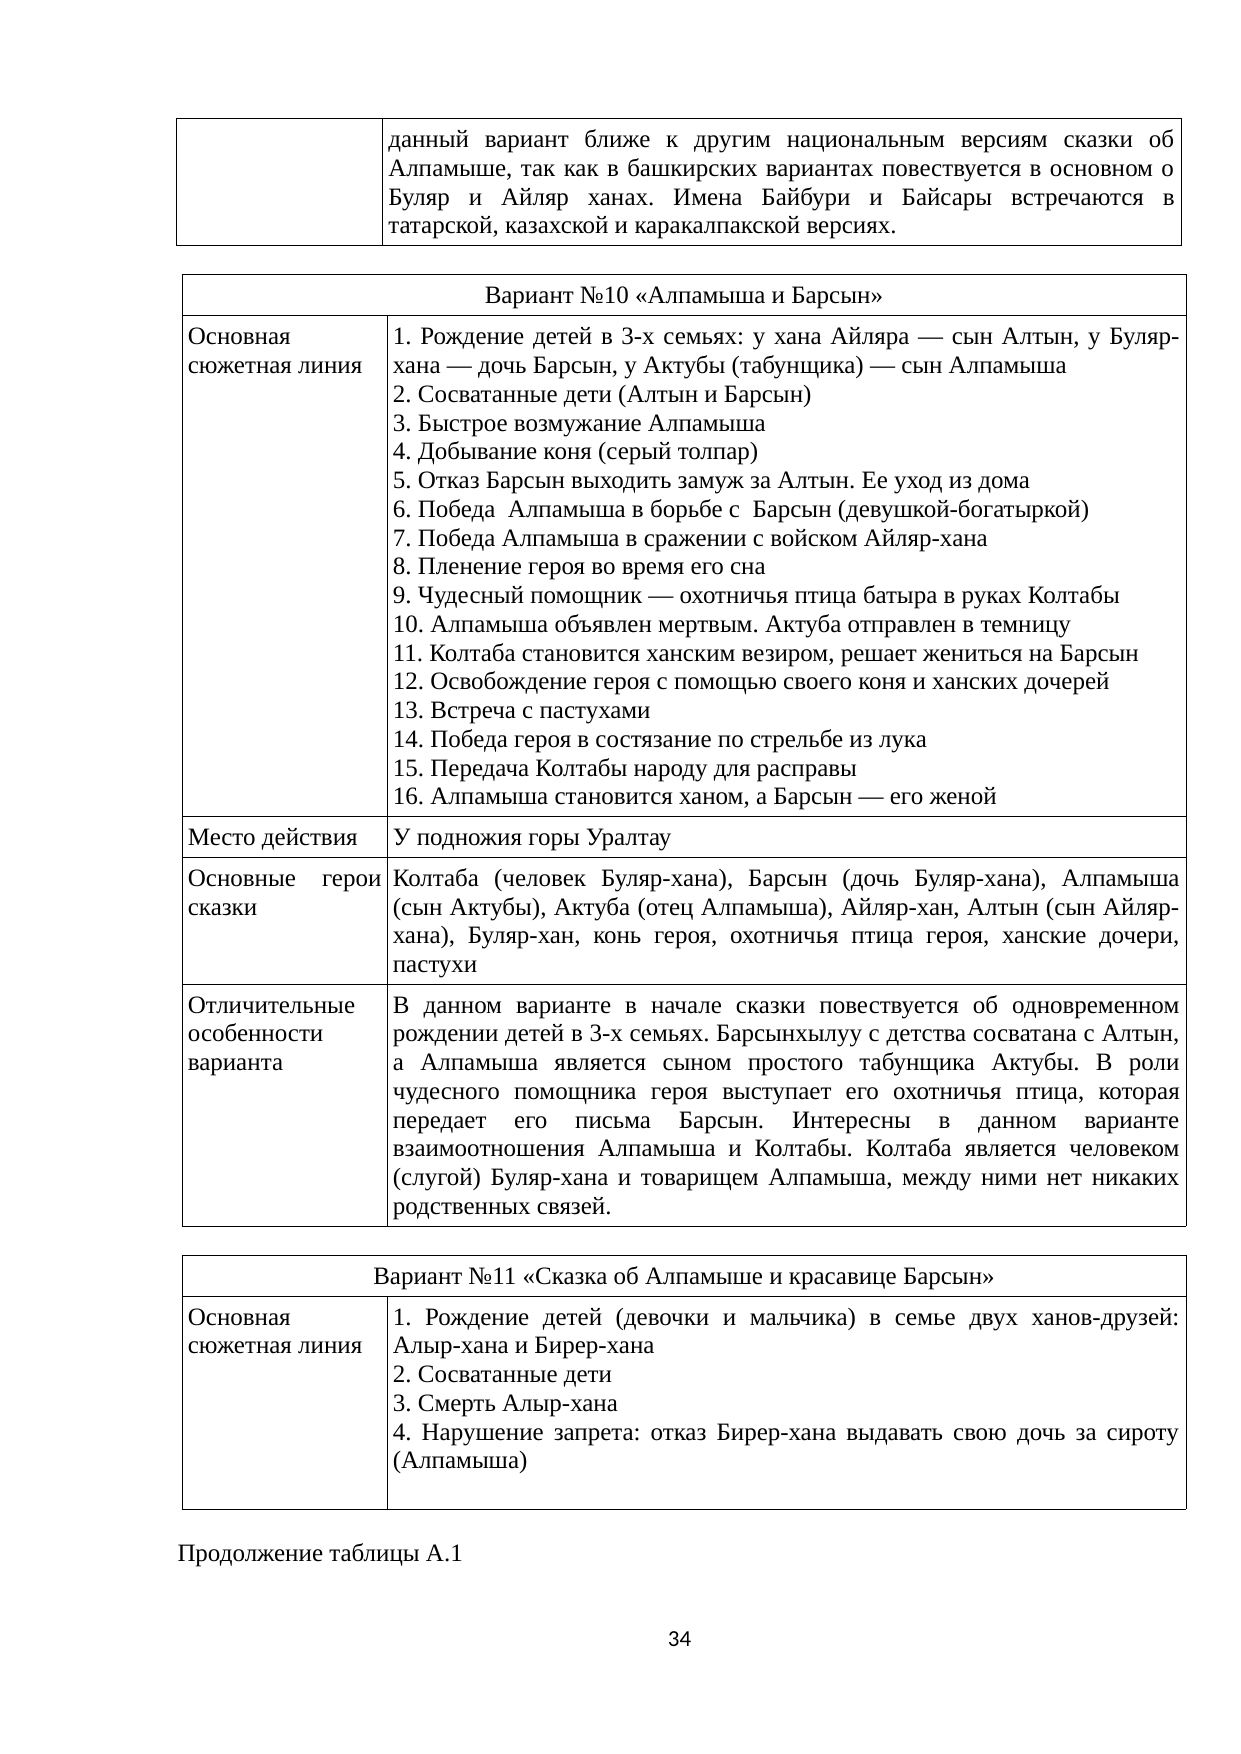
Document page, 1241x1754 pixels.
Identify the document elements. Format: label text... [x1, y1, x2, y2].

table_header Вариант №11 «Сказка об Алпамыше и красавице Барсын» [183, 1256, 1186, 1296]
text Продолжение таблицы А.1 [177, 1538, 1181, 1567]
table_cell 1. Рождение детей (девочки и мальчика) в семье двух ханов-друзей: Алыр-хана и Бирер-хана 2. Сосватанные дети 3. Смерть Алыр-хана 4. Нарушение запрета: отказ Бирер-хана выдавать свою дочь за сироту (Алпамыша) [388, 1297, 1186, 1509]
table_header Вариант №10 «Алпамыша и Барсын» [183, 275, 1186, 315]
table_cell Основные герои сказки [183, 858, 387, 983]
table_cell Отличительные особенности варианта [183, 985, 387, 1226]
table_cell У подножия горы Уралтау [388, 817, 1186, 857]
table_cell В данном варианте в начале сказки повествуется об одновременном рождении детей в 3-х семьях. Барсынхылуу с детства сосватана с Алтын, а Алпамыша является сыном простого табунщика Актубы. В роли чудесного помощника героя выступает его охотничья птица, которая передает его письма Барсын. Интересны в данном варианте взаимоотношения Алпамыша и Колтабы. Колтаба является человеком (слугой) Буляр-хана и товарищем Алпамыша, между ними нет никаких родственных связей. [388, 985, 1186, 1226]
table_cell Место действия [183, 817, 387, 857]
table_cell Основная сюжетная линия [183, 1297, 387, 1509]
table_cell Основная сюжетная линия [183, 316, 387, 816]
table_cell 1. Рождение детей в 3-х семьях: у хана Айляра — сын Алтын, у Буляр-хана — дочь Барсын, у Актубы (табунщика) — сын Алпамыша 2. Сосватанные дети (Алтын и Барсын) 3. Быстрое возмужание Алпамыша 4. Добывание коня (серый толпар) 5. Отказ Барсын выходить замуж за Алтын. Ее уход из дома 6. Победа Алпамыша в борьбе с Барсын (девушкой-богатыркой) 7. Победа Алпамыша в сражении с войском Айляр-хана 8. Пленение героя во время его сна 9. Чудесный помощник — охотничья птица батыра в руках Колтабы 10. Алпамыша объявлен мертвым. Актуба отправлен в темницу 11. Колтаба становится ханским везиром, решает жениться на Барсын 12. Освобождение героя с помощью своего коня и ханских дочерей 13. Встреча с пастухами 14. Победа героя в состязание по стрельбе из лука 15. Передача Колтабы народу для расправы 16. Алпамыша становится ханом, а Барсын — его женой [388, 316, 1186, 816]
table_cell Колтаба (человек Буляр-хана), Барсын (дочь Буляр-хана), Алпамыша (сын Актубы), Актуба (отец Алпамыша), Айляр-хан, Алтын (сын Айляр-хана), Буляр-хан, конь героя, охотничья птица героя, ханские дочери, пастухи [388, 858, 1186, 983]
table_header [177, 119, 382, 245]
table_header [383, 119, 1181, 245]
